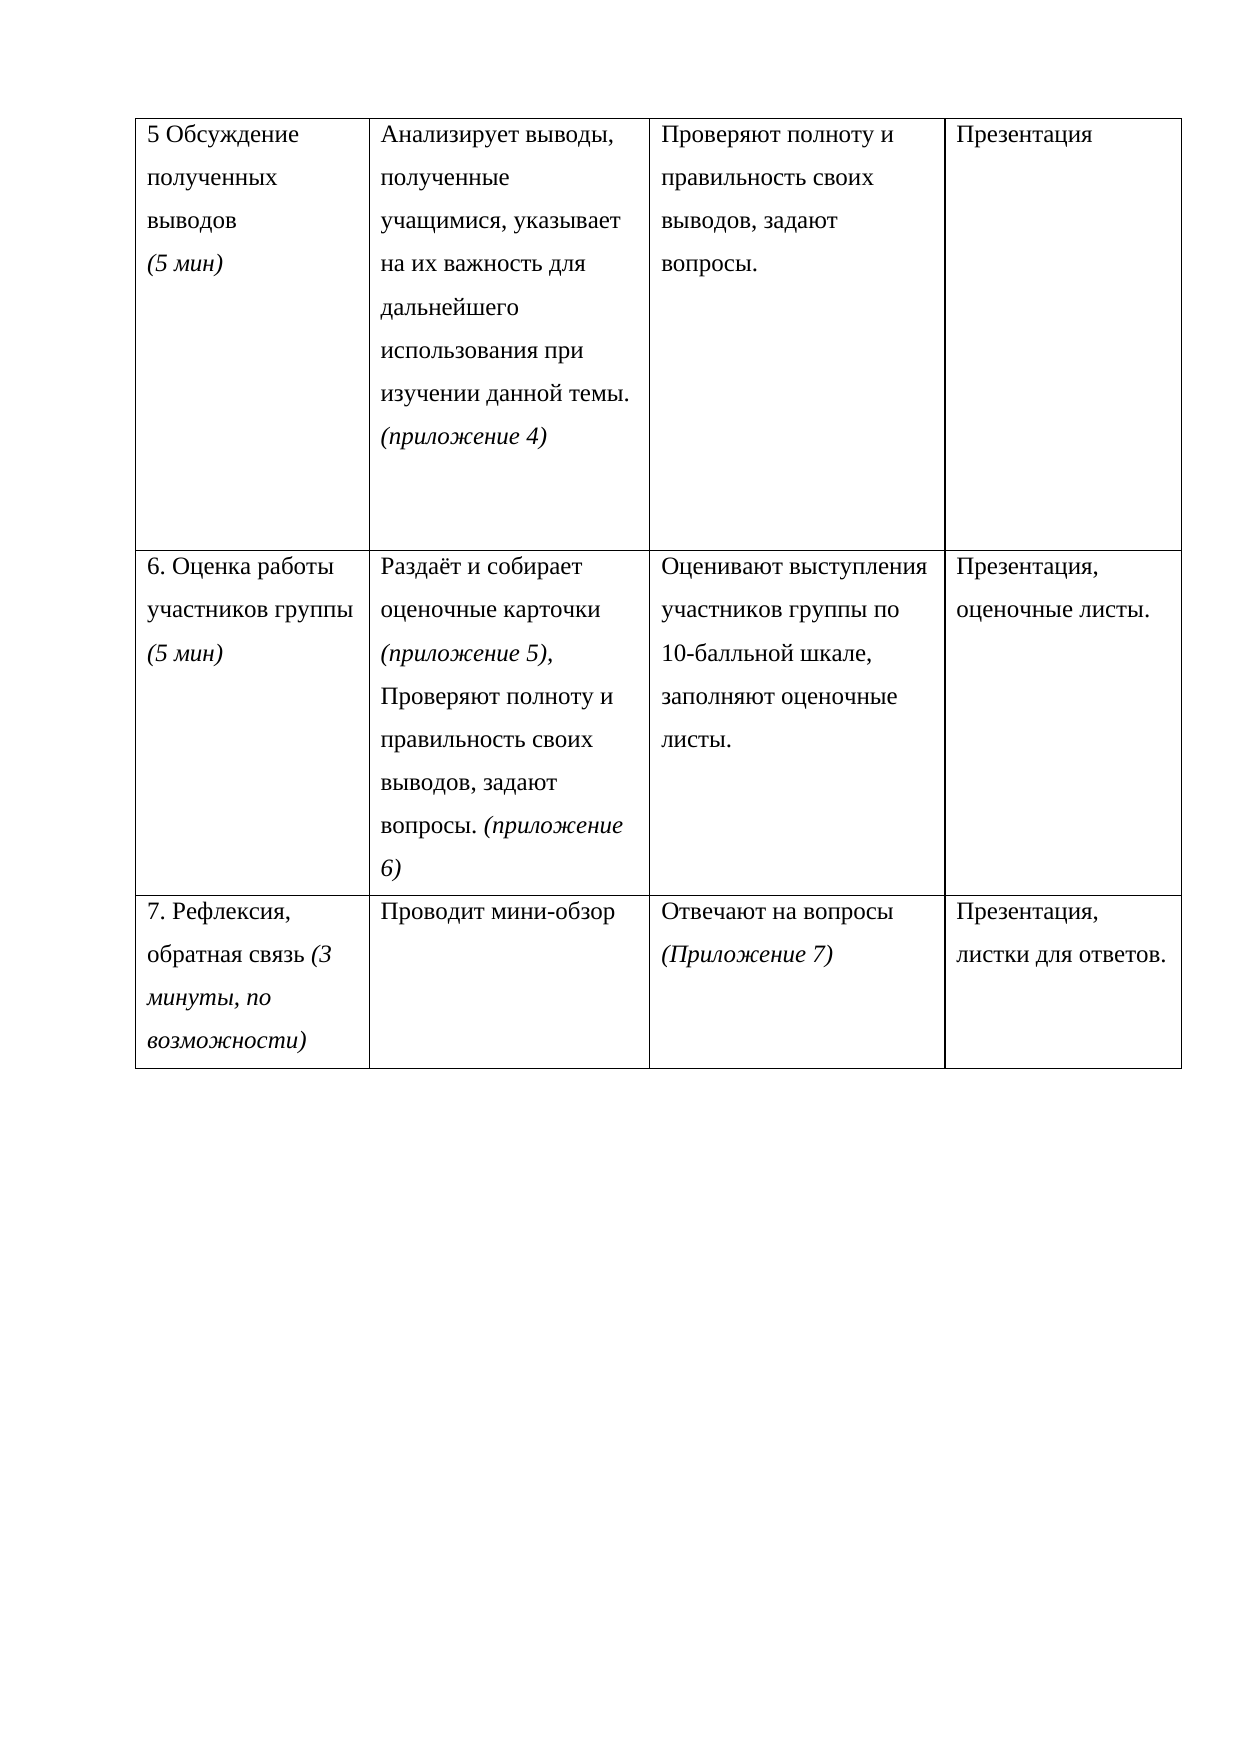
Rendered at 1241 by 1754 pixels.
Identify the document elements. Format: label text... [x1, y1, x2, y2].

table_cell Анализирует выводы, полученные учащимися, указывает на их важность для дальнейшего использования при изучении данной темы. (приложение 4) [370, 119, 649, 550]
table_cell Проверяют полноту и правильность своих выводов, задают вопросы. [650, 119, 944, 550]
table_cell Отвечают на вопросы (Приложение 7) [650, 896, 944, 1067]
table_cell Проводит мини-обзор [370, 896, 649, 1067]
table_cell Презентация, оценочные листы. [946, 551, 1181, 895]
table_cell 6. Оценка работы участников группы (5 мин) [136, 551, 369, 895]
table_cell Оценивают выступления участников группы по 10-балльной шкале, заполняют оценочные листы. [650, 551, 944, 895]
table_cell Раздаёт и собирает оценочные карточки (приложение 5), Проверяют полноту и правильность своих выводов, задают вопросы. (приложение 6) [370, 551, 649, 895]
table_cell Презентация, листки для ответов. [946, 896, 1181, 1067]
table_cell Презентация [946, 119, 1181, 550]
table_cell 7. Рефлексия, обратная связь (3 минуты, по возможности) [136, 896, 369, 1067]
table_cell 5 Обсуждение полученных выводов (5 мин) [136, 119, 369, 550]
